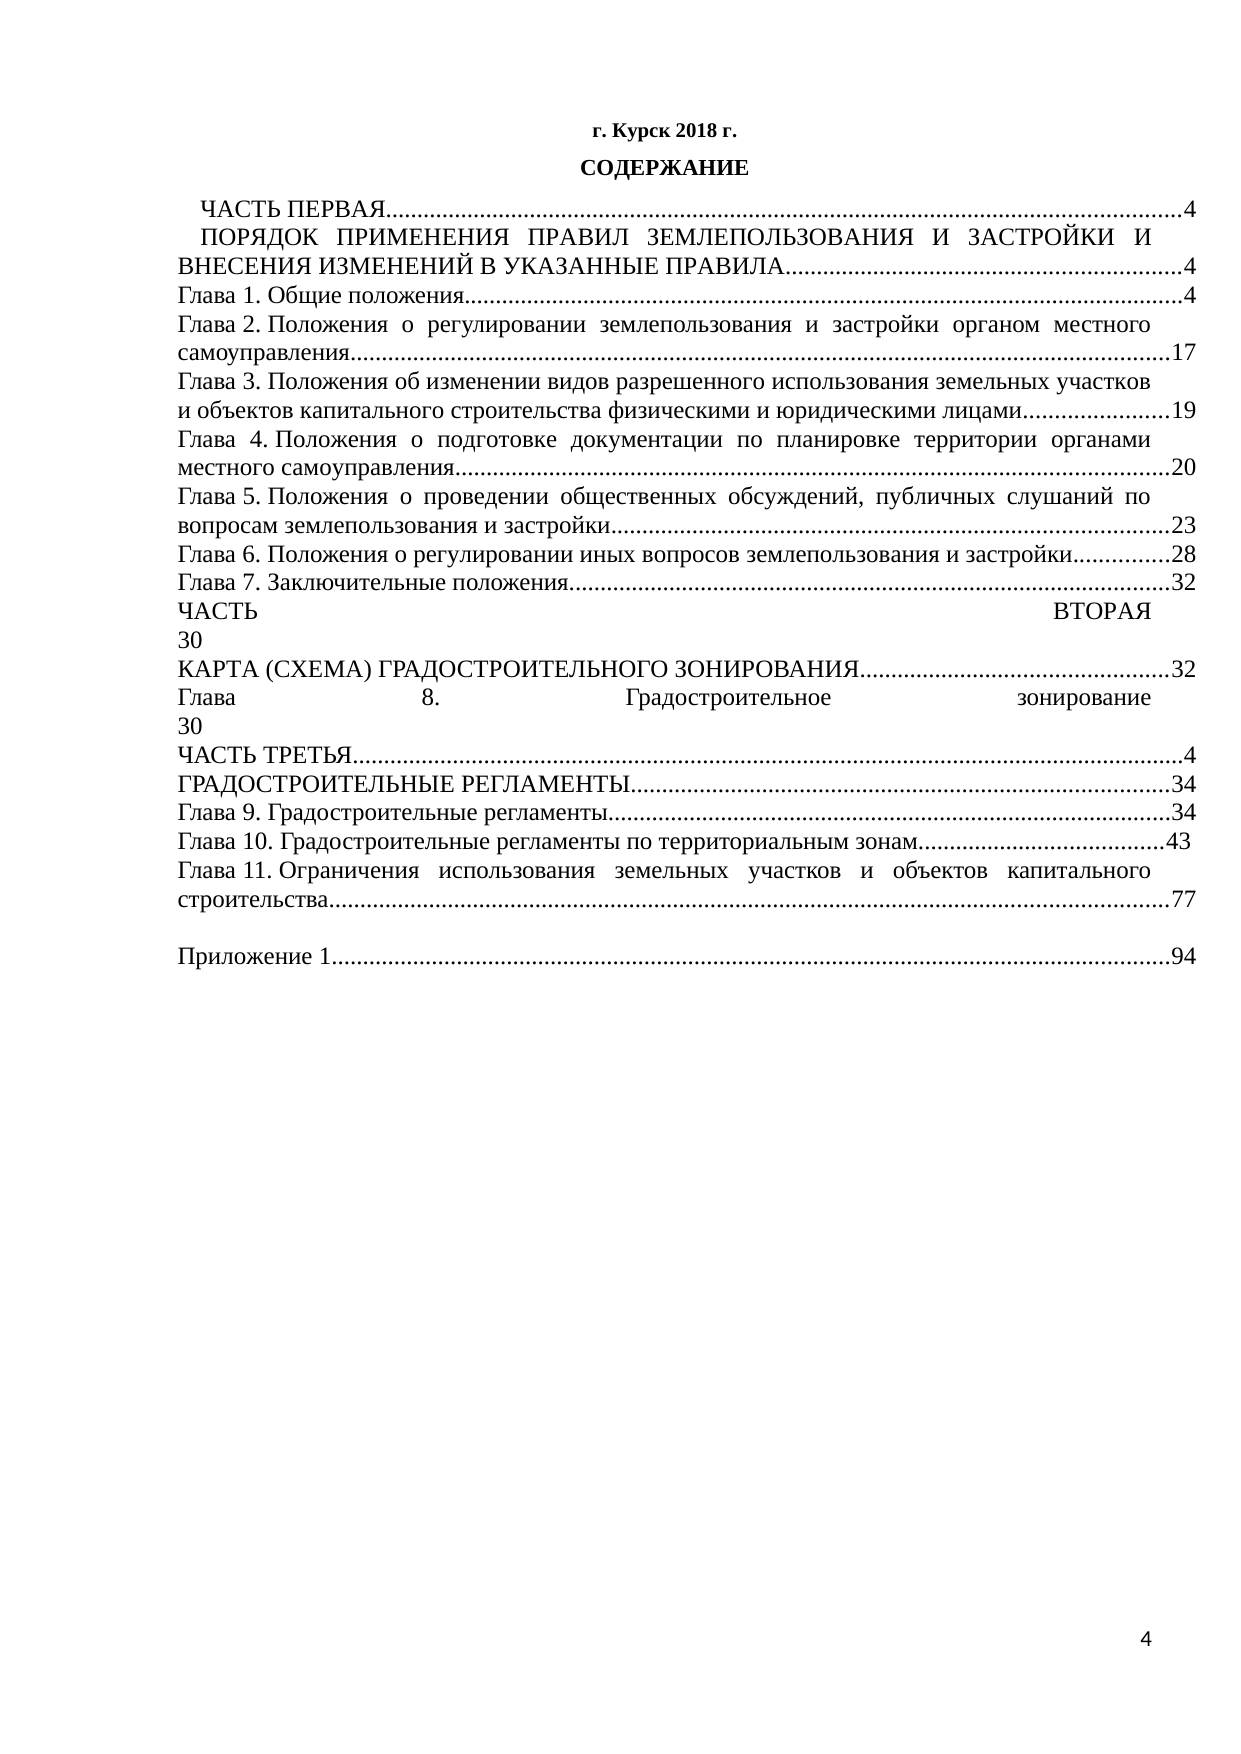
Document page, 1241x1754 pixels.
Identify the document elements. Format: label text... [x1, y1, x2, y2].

text Глава 9. Градостроительные регламенты. 34 [177, 797, 1152, 826]
text ГРАДОСТРОИТЕЛЬНЫЕ РЕГЛАМЕНТЫ 34 [177, 769, 1152, 797]
text ПОРЯДОК ПРИМЕНЕНИЯ ПРАВИЛ ЗЕМЛЕПОЛЬЗОВАНИЯ И ЗАСТРОЙКИ И ВНЕСЕНИЯ ИЗМЕНЕНИЙ В УКАЗАННЫЕ ПРАВИЛА 4 [177, 222, 1152, 280]
text ЧАСТЬ ТРЕТЬЯ. 4 [177, 740, 1152, 769]
text ЧАСТЬ ПЕРВАЯ 4 [177, 194, 1152, 222]
text КАРТА (СХЕМА) ГРАДОСТРОИТЕЛЬНОГО ЗОНИРОВАНИЯ 32 [177, 654, 1152, 682]
text Глава 2. Положения о регулировании землепользования и застройки органом местного самоуправления. 17 [177, 309, 1152, 366]
text Глава 3. Положения об изменении видов разрешенного использования земельных участков и объектов капитального строительства физическими и юридическими лицами 19 [177, 366, 1152, 424]
text Приложение 1. 94 [177, 941, 1152, 970]
text Глава 5. Положения о проведении общественных обсуждений, публичных слушаний по вопросам землепользования и застройки. 23 [177, 481, 1152, 539]
text г. Курск 2018 г. [177, 118, 1152, 142]
text Глава 10. Градостроительные регламенты по территориальным зонам. 43 [177, 826, 1152, 855]
text Глава 8. Градостроительное зонирование 30 [177, 682, 1152, 740]
text Глава 11. Ограничения использования земельных участков и объектов капитального строительства. 77 [177, 855, 1152, 912]
text Глава 4. Положения о подготовке документации по планировке территории органами местного самоуправления 20 [177, 424, 1152, 481]
text Глава 7. Заключительные положения. 32 [177, 567, 1152, 596]
text ЧАСТЬ ВТОРАЯ 30 [177, 596, 1152, 654]
text Глава 1. Общие положения. 4 [177, 280, 1152, 309]
text СОДЕРЖАНИЕ [177, 154, 1152, 181]
text Глава 6. Положения о регулировании иных вопросов землепользования и застройки. 28 [177, 539, 1152, 567]
